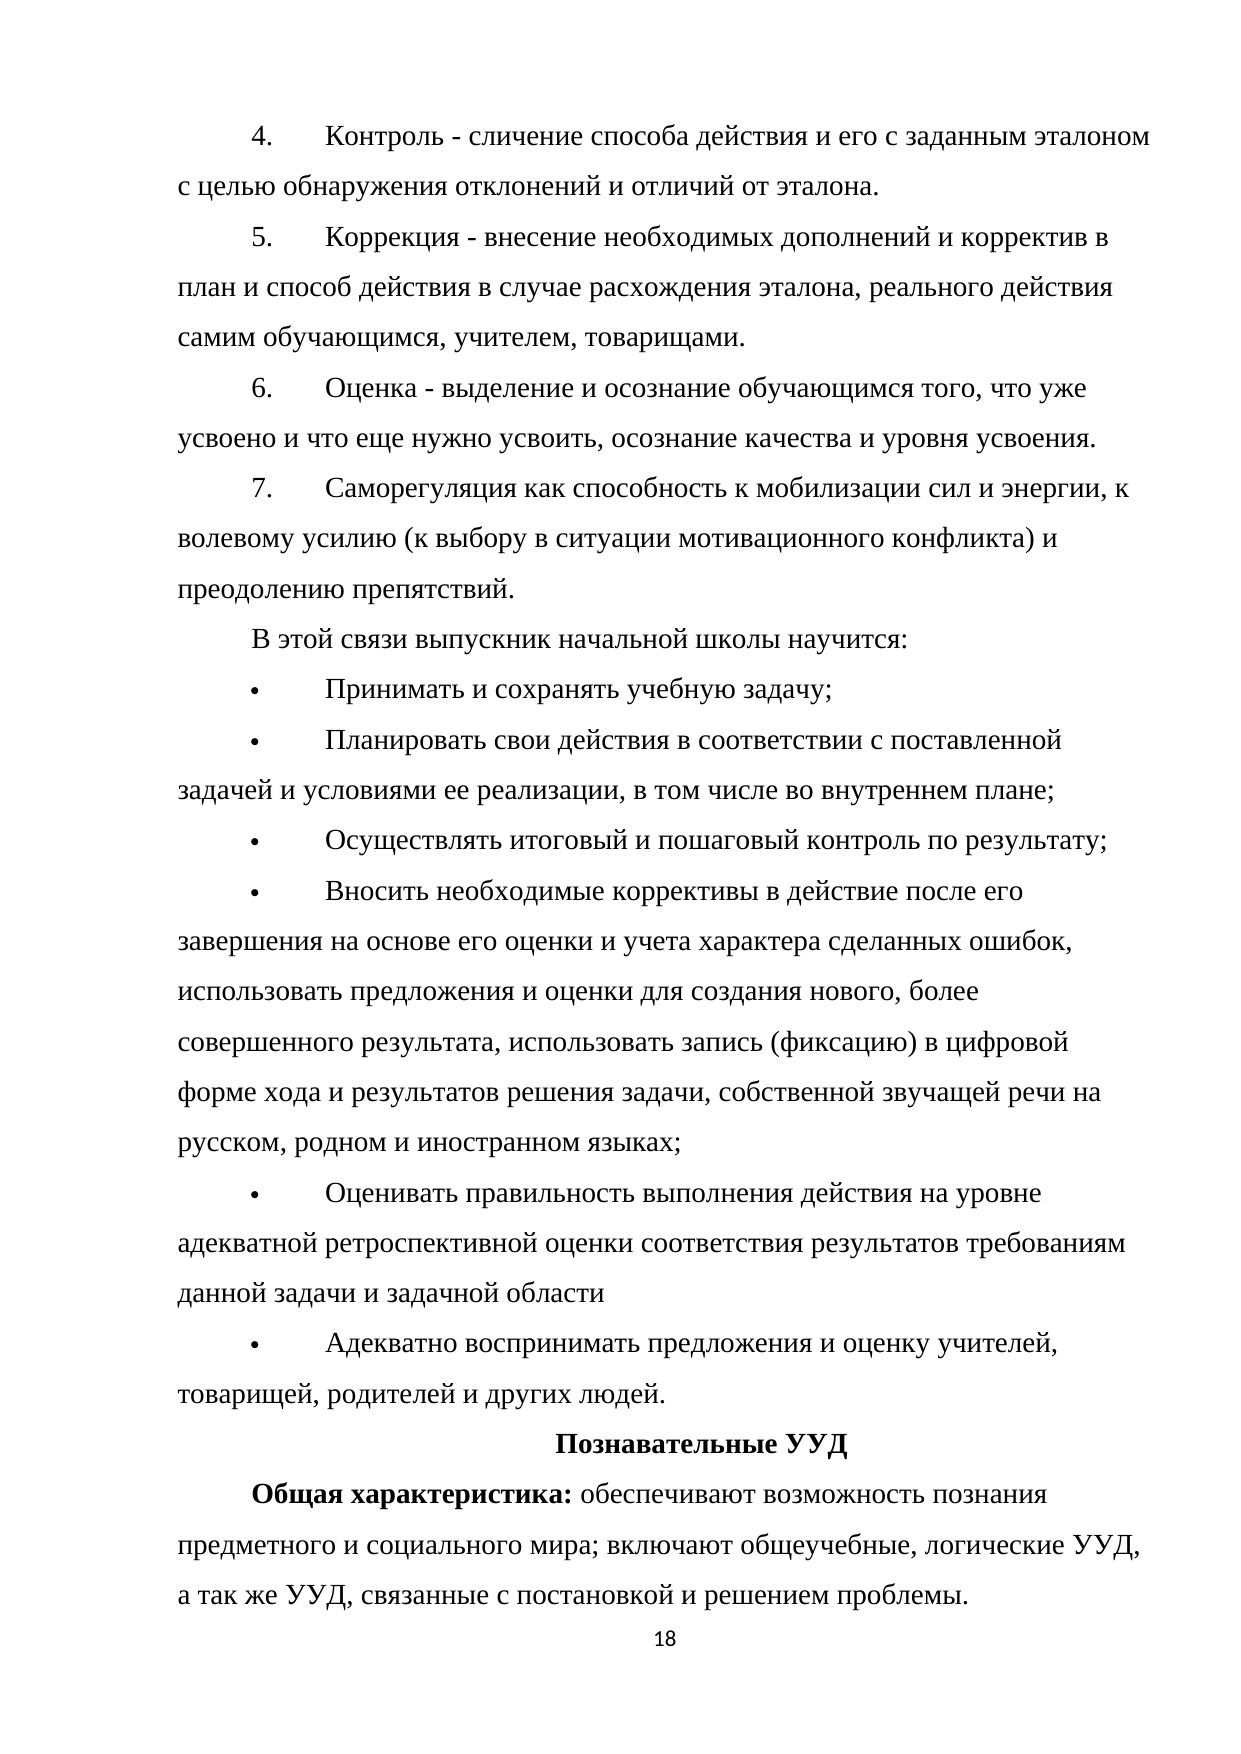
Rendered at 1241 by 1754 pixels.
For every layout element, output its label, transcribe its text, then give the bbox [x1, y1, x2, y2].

list Планировать свои действия в соответствии с поставленной задачей и условиями ее реализации, в том числе во внутреннем плане; [177, 722, 1152, 806]
list Осуществлять итоговый и пошаговый контроль по результату; [177, 822, 1152, 856]
text Общая характеристика: обеспечивают возможность познания предметного и социального мира; включают общеучебные, логические УУД, а так же УУД, связанные с постановкой и решением проблемы. [177, 1477, 1152, 1611]
list Саморегуляция как способность к мобилизации сил и энергии, к волевому усилию (к выбору в ситуации мотивационного конфликта) и преодолению препятствий. [177, 470, 1152, 604]
list Контроль - сличение способа действия и его с заданным эталоном с целью обнаружения отклонений и отличий от эталона. [177, 118, 1152, 202]
list Принимать и сохранять учебную задачу; [177, 672, 1152, 705]
text Познавательные УУД [177, 1426, 1152, 1460]
text В этой связи выпускник начальной школы научится: [177, 621, 1152, 655]
list Оценка - выделение и осознание обучающимся того, что уже усвоено и что еще нужно усвоить, осознание качества и уровня усвоения. [177, 370, 1152, 453]
list Оценивать правильность выполнения действия на уровне адекватной ретроспективной оценки соответствия результатов требованиям данной задачи и задачной области [177, 1175, 1152, 1309]
list Вносить необходимые коррективы в действие после его завершения на основе его оценки и учета характера сделанных ошибок, использовать предложения и оценки для создания нового, более совершенного результата, использовать запись (фиксацию) в цифровой форме хода и результатов решения задачи, собственной звучащей речи на русском, родном и иностранном языках; [177, 873, 1152, 1158]
list Адекватно воспринимать предложения и оценку учителей, товарищей, родителей и других людей. [177, 1326, 1152, 1409]
list Коррекция - внесение необходимых дополнений и корректив в план и способ действия в случае расхождения эталона, реального действия самим обучающимся, учителем, товарищами. [177, 219, 1152, 353]
